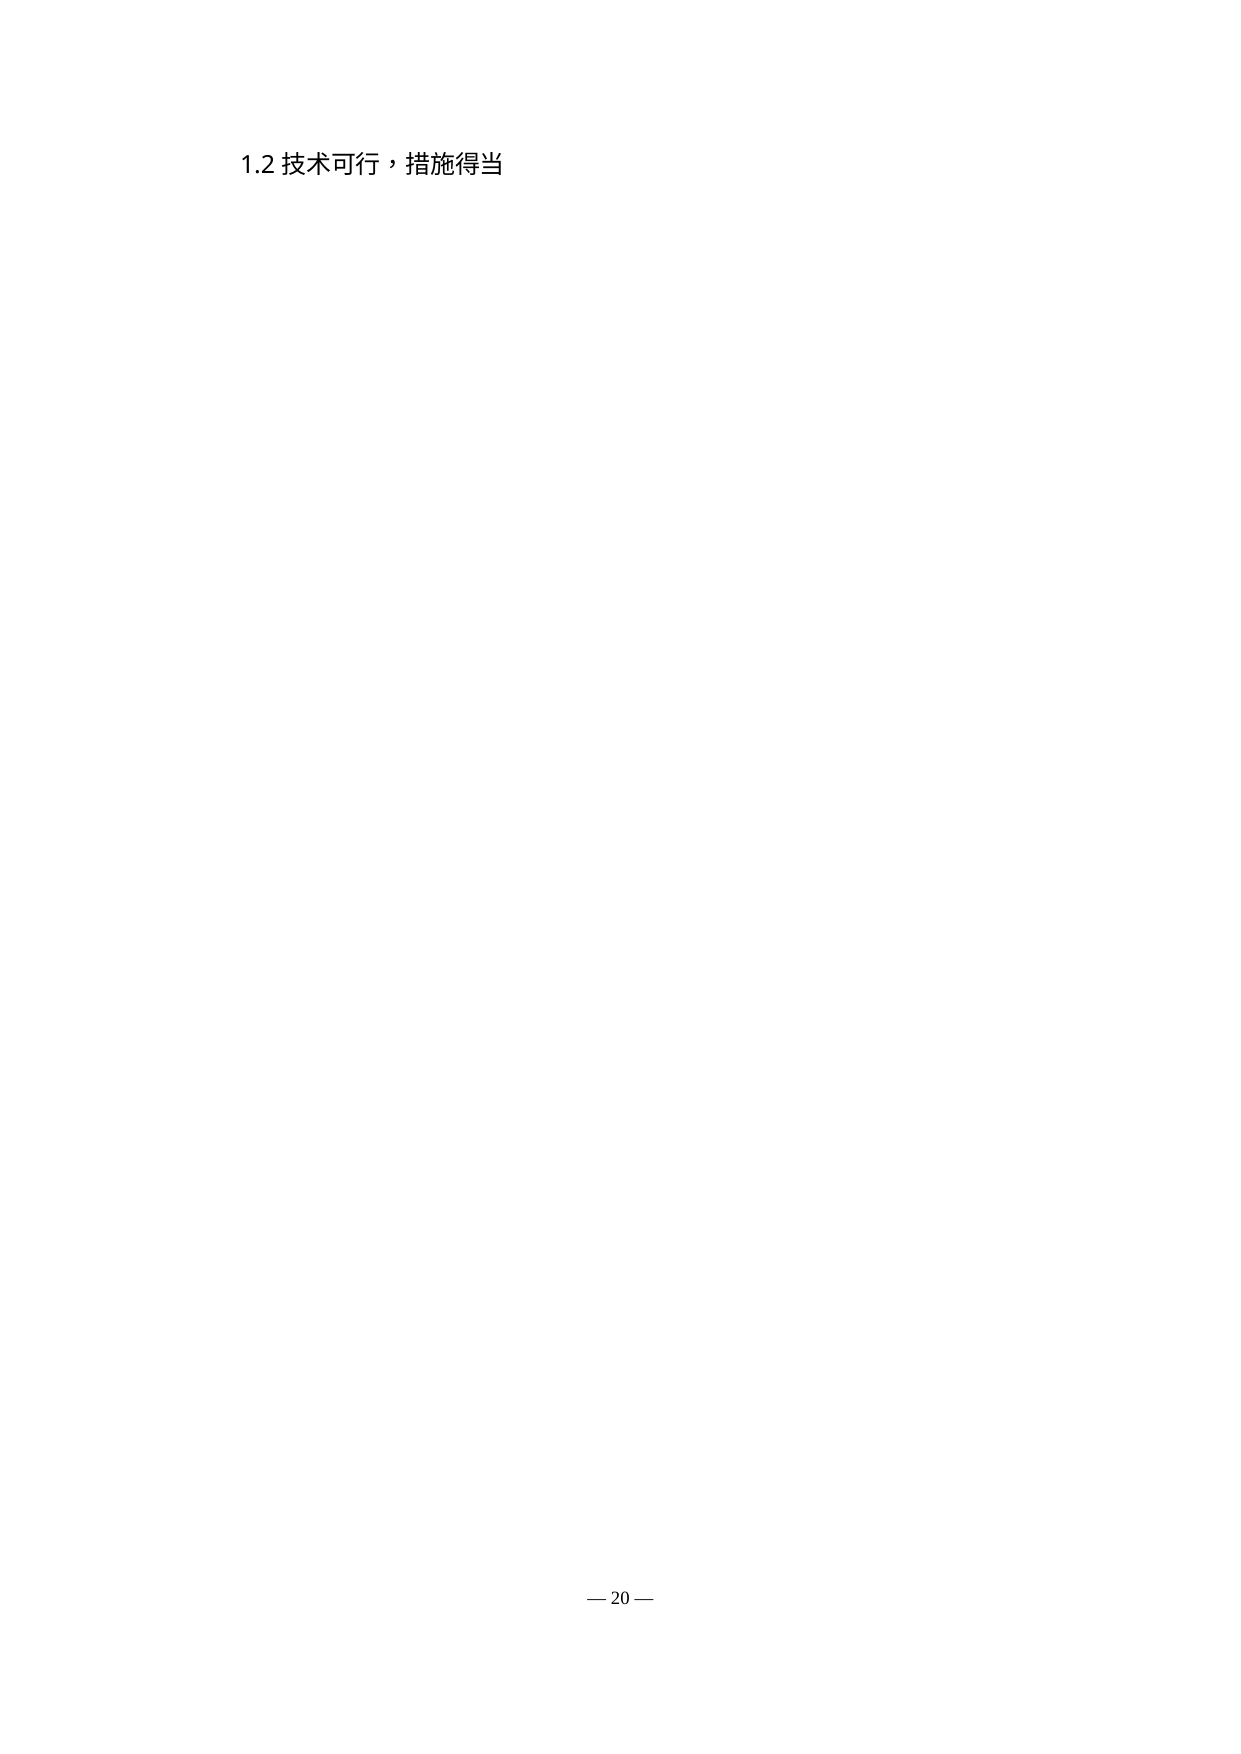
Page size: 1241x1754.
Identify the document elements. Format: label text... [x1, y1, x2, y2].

text 1.2 技术可行，措施得当 [240, 149, 1054, 180]
